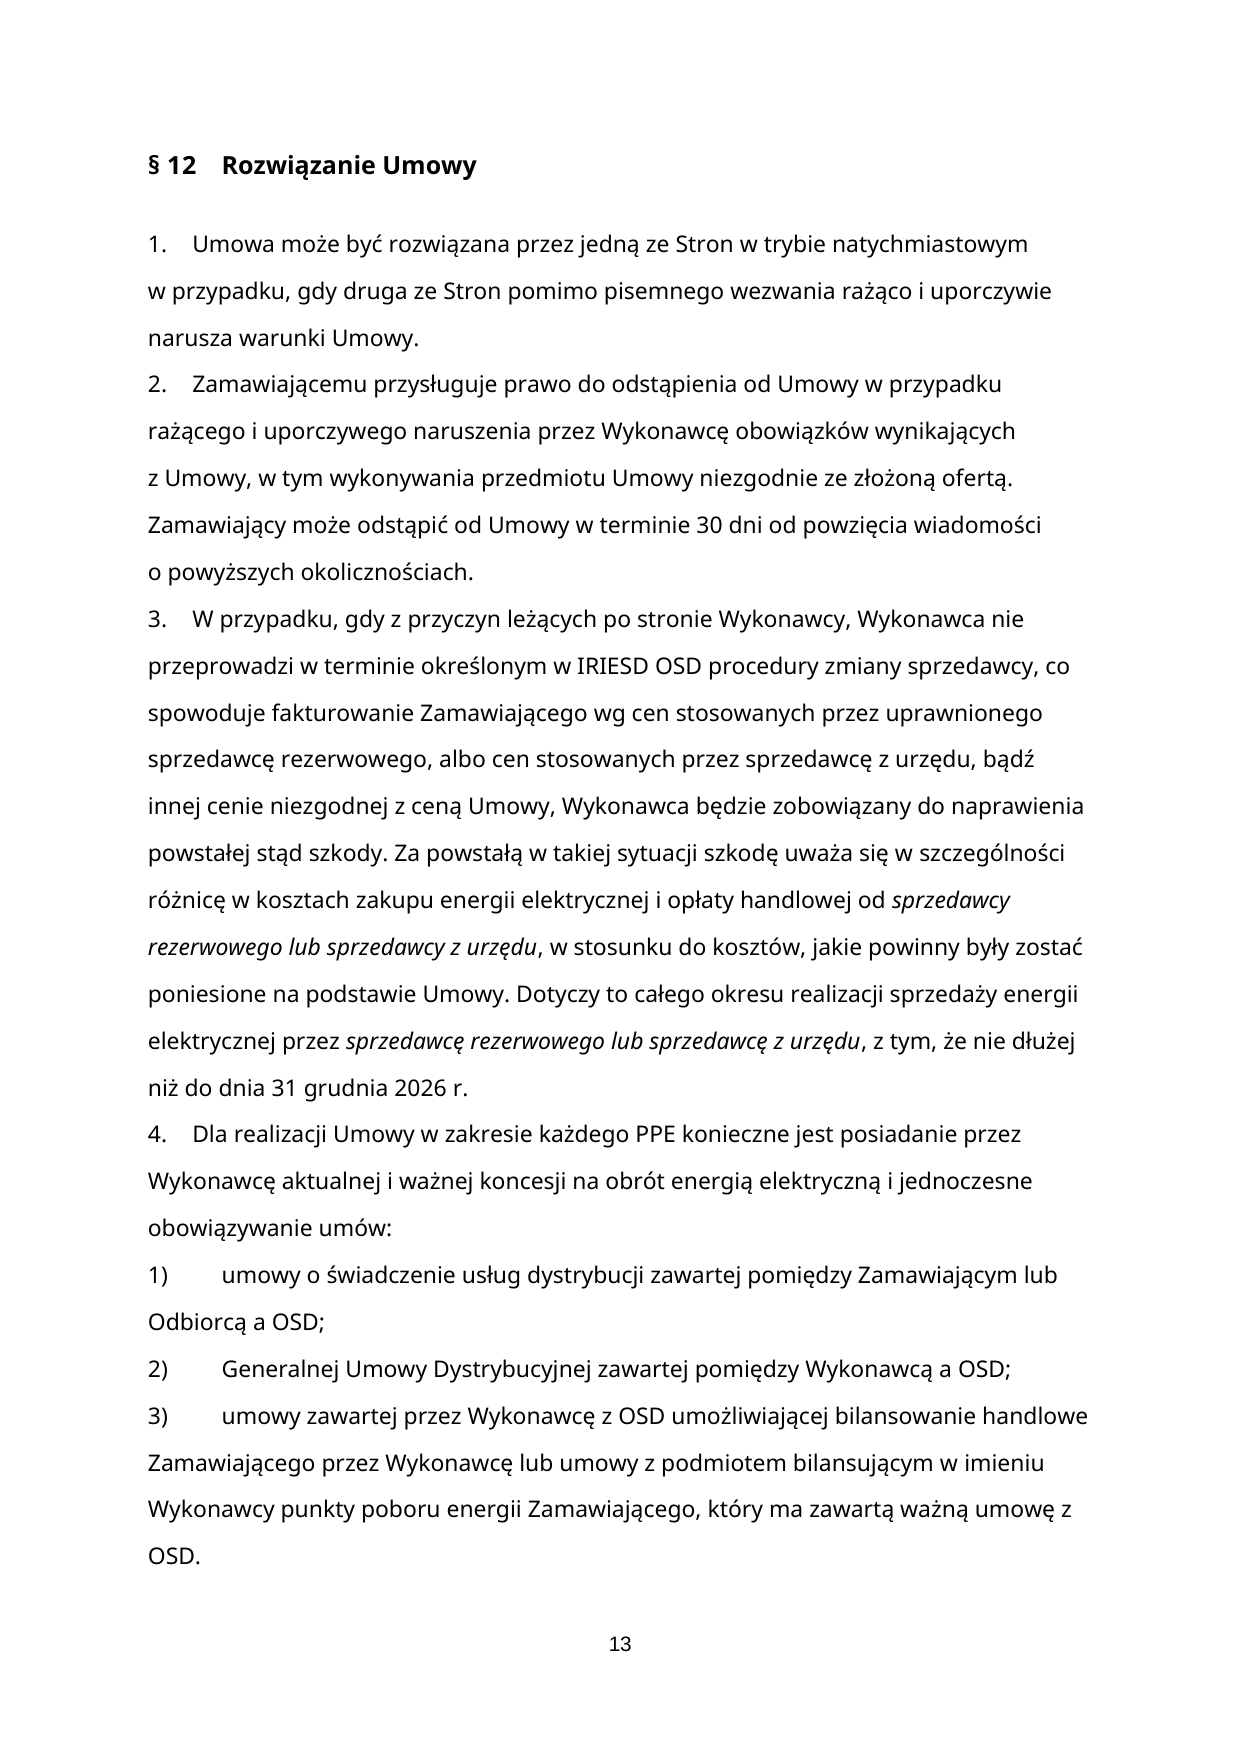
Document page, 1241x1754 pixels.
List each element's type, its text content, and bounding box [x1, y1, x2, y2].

list Dla realizacji Umowy w zakresie każdego PPE konieczne jest posiadanie przez Wykonawcę aktualnej i ważnej koncesji na obrót energią elektryczną i jednoczesne obowiązywanie umów: [148, 1118, 1093, 1243]
list Umowa może być rozwiązana przez jedną ze Stron w trybie natychmiastowym w przypadku, gdy druga ze Stron pomimo pisemnego wezwania rażąco i uporczywie narusza warunki Umowy. [148, 228, 1093, 353]
list W przypadku, gdy z przyczyn leżących po stronie Wykonawcy, Wykonawca nie przeprowadzi w terminie określonym w IRIESD OSD procedury zmiany sprzedawcy, co spowoduje fakturowanie Zamawiającego wg cen stosowanych przez uprawnionego sprzedawcę rezerwowego, albo cen stosowanych przez sprzedawcę z urzędu, bądź innej cenie niezgodnej z ceną Umowy, Wykonawca będzie zobowiązany do naprawienia powstałej stąd szkody. Za powstałą w takiej sytuacji szkodę uważa się w szczególności różnicę w kosztach zakupu energii elektrycznej i opłaty handlowej od sprzedawcy rezerwowego lub sprzedawcy z urzędu, w stosunku do kosztów, jakie powinny były zostać poniesione na podstawie Umowy. Dotyczy to całego okresu realizacji sprzedaży energii elektrycznej przez sprzedawcę rezerwowego lub sprzedawcę z urzędu, z tym, że nie dłużej niż do dnia 31 grudnia 2026 r. [148, 603, 1093, 1103]
subtitle Rozwiązanie Umowy [148, 148, 1093, 182]
list umowy o świadczenie usług dystrybucji zawartej pomiędzy Zamawiającym lub Odbiorcą a OSD; [148, 1259, 1093, 1337]
list Generalnej Umowy Dystrybucyjnej zawartej pomiędzy Wykonawcą a OSD; [148, 1353, 1093, 1384]
list Zamawiającemu przysługuje prawo do odstąpienia od Umowy w przypadku rażącego i uporczywego naruszenia przez Wykonawcę obowiązków wynikających z Umowy, w tym wykonywania przedmiotu Umowy niezgodnie ze złożoną ofertą. Zamawiający może odstąpić od Umowy w terminie 30 dni od powzięcia wiadomości o powyższych okolicznościach. [148, 368, 1093, 587]
list umowy zawartej przez Wykonawcę z OSD umożliwiającej bilansowanie handlowe Zamawiającego przez Wykonawcę lub umowy z podmiotem bilansującym w imieniu Wykonawcy punkty poboru energii Zamawiającego, który ma zawartą ważną umowę z OSD. [148, 1400, 1093, 1572]
